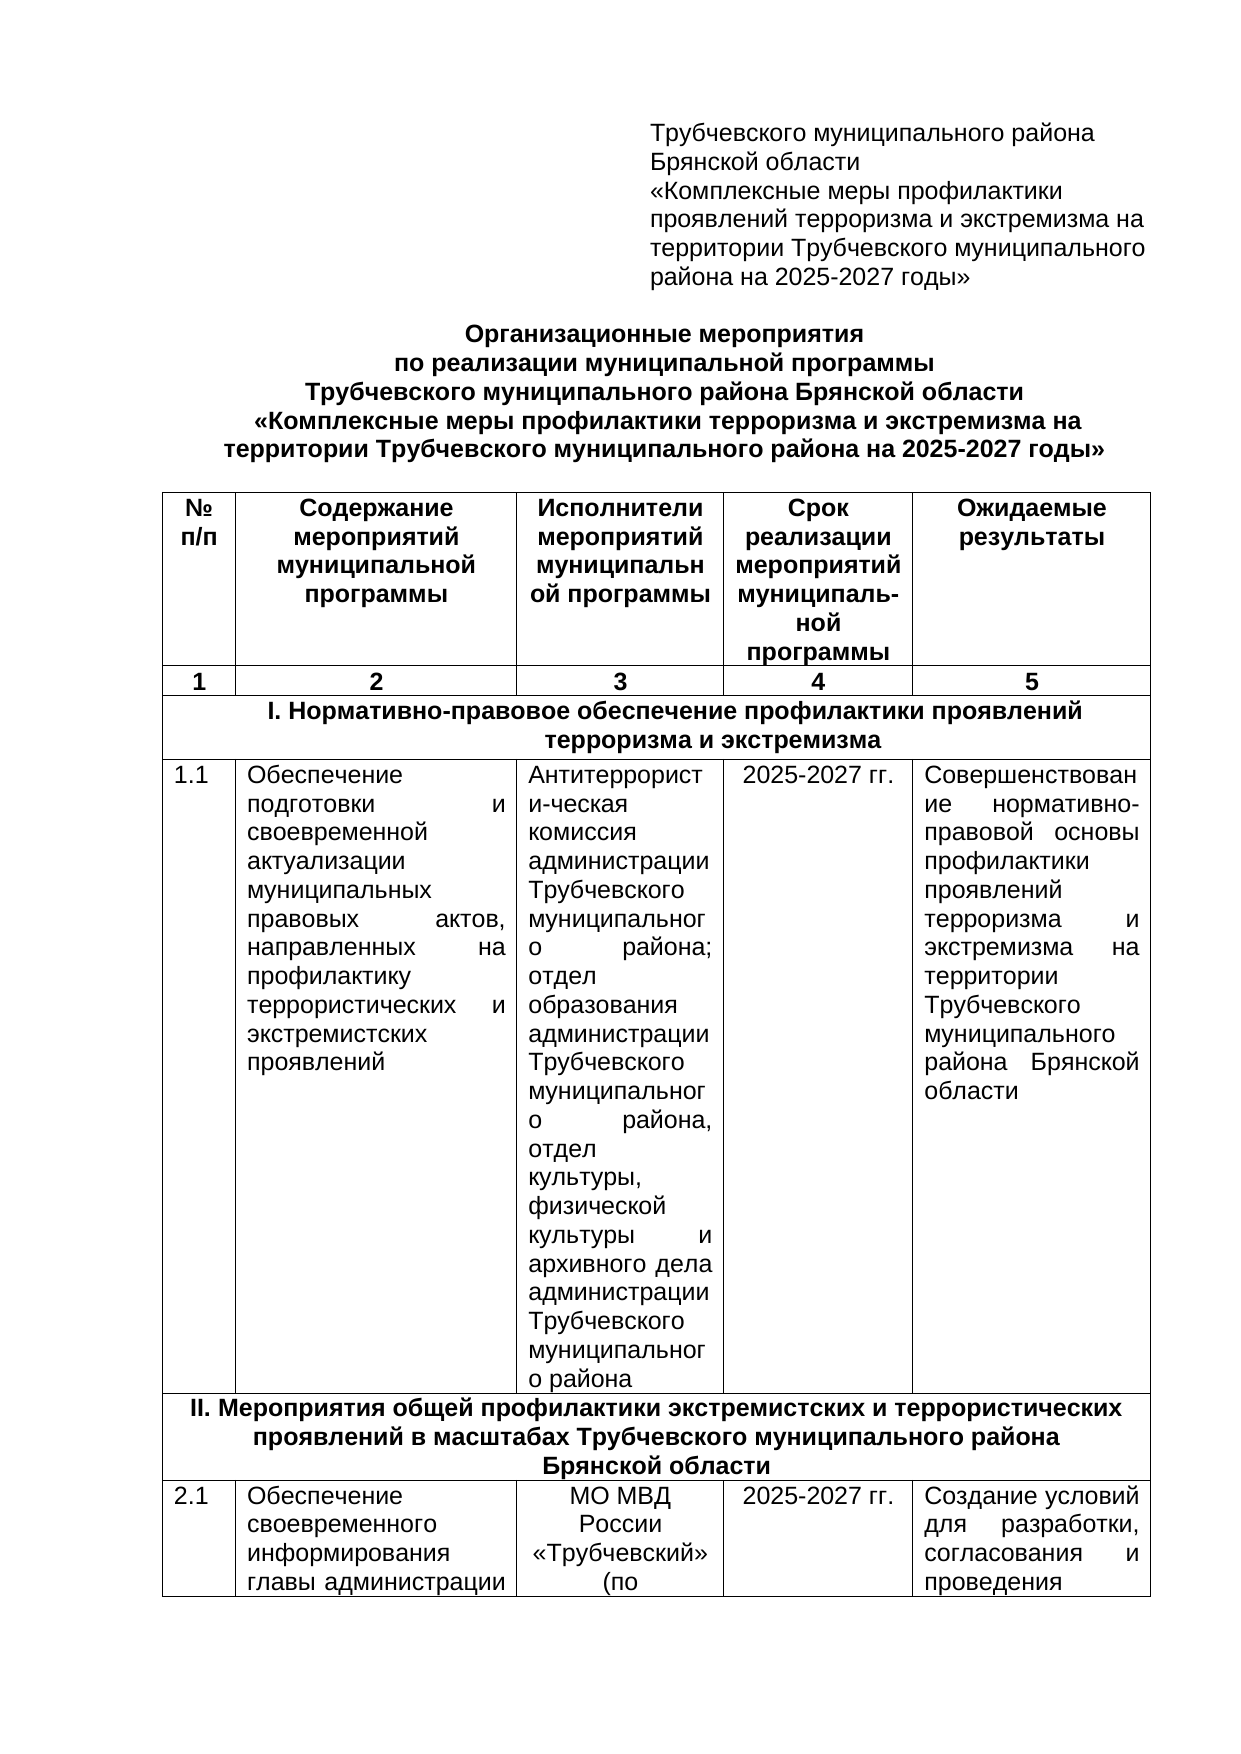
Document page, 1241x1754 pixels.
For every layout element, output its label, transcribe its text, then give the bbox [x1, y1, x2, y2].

text территории Трубчевского муниципального района на 2025-2027 годы» [650, 233, 1152, 291]
text Брянской области [650, 147, 1152, 176]
table_header Содержание мероприятий муниципальной программы [236, 493, 516, 665]
table_cell 2025-2027 гг. [724, 760, 912, 1392]
table_cell Мероприятия общей профилактики экстремистских и террористических проявлений в масштабах Трубчевского муниципального района Брянской области [163, 1394, 1150, 1480]
table_header Исполнители мероприятий муниципальной программы [517, 493, 723, 665]
text «Комплексные меры профилактики терроризма и экстремизма на территории Трубчевского муниципального района на 2025-2027 годы» [177, 406, 1152, 463]
table_cell 2 [236, 666, 516, 695]
text по реализации муниципальной программы [177, 348, 1152, 377]
table_cell 1.1 [163, 760, 235, 1392]
table_cell Совершенствование нормативно-правовой основы профилактики проявлений терроризма и экстремизма на территории Трубчевского муниципального района Брянской области [913, 760, 1150, 1392]
table_cell МО МВД России «Трубчевский» (по согласованию) [517, 1481, 723, 1596]
table_header № п/п [163, 493, 235, 665]
table_cell Нормативно-правовое обеспечение профилактики проявлений терроризма и экстремизма [163, 696, 1150, 759]
table_cell 5 [913, 666, 1150, 695]
text Трубчевского муниципального района Брянской области [177, 377, 1152, 406]
table_cell Антитеррористи-ческая комиссия администрации Трубчевского муниципального района; отдел образования администрации Трубчевского муниципального района, отдел культуры, физической культуры и архивного дела администрации Трубчевского муниципального района [517, 760, 723, 1392]
table_header Срок реализации мероприятий муниципаль-ной программы [724, 493, 912, 665]
table_header Ожидаемые результаты [913, 493, 1150, 665]
table_cell 3 [517, 666, 723, 695]
text «Комплексные меры профилактики проявлений терроризма и экстремизма на [650, 176, 1152, 233]
table_cell 2.1 [163, 1481, 235, 1596]
table_cell 4 [724, 666, 912, 695]
table_cell 1 [163, 666, 235, 695]
table_cell 2025-2027 гг. [724, 1481, 912, 1596]
text Трубчевского муниципального района [650, 118, 1152, 147]
table_cell Обеспечение подготовки и своевременной актуализации муниципальных правовых актов, направленных на профилактику террористических и экстремистских проявлений [236, 760, 516, 1392]
text Организационные мероприятия [177, 319, 1152, 348]
